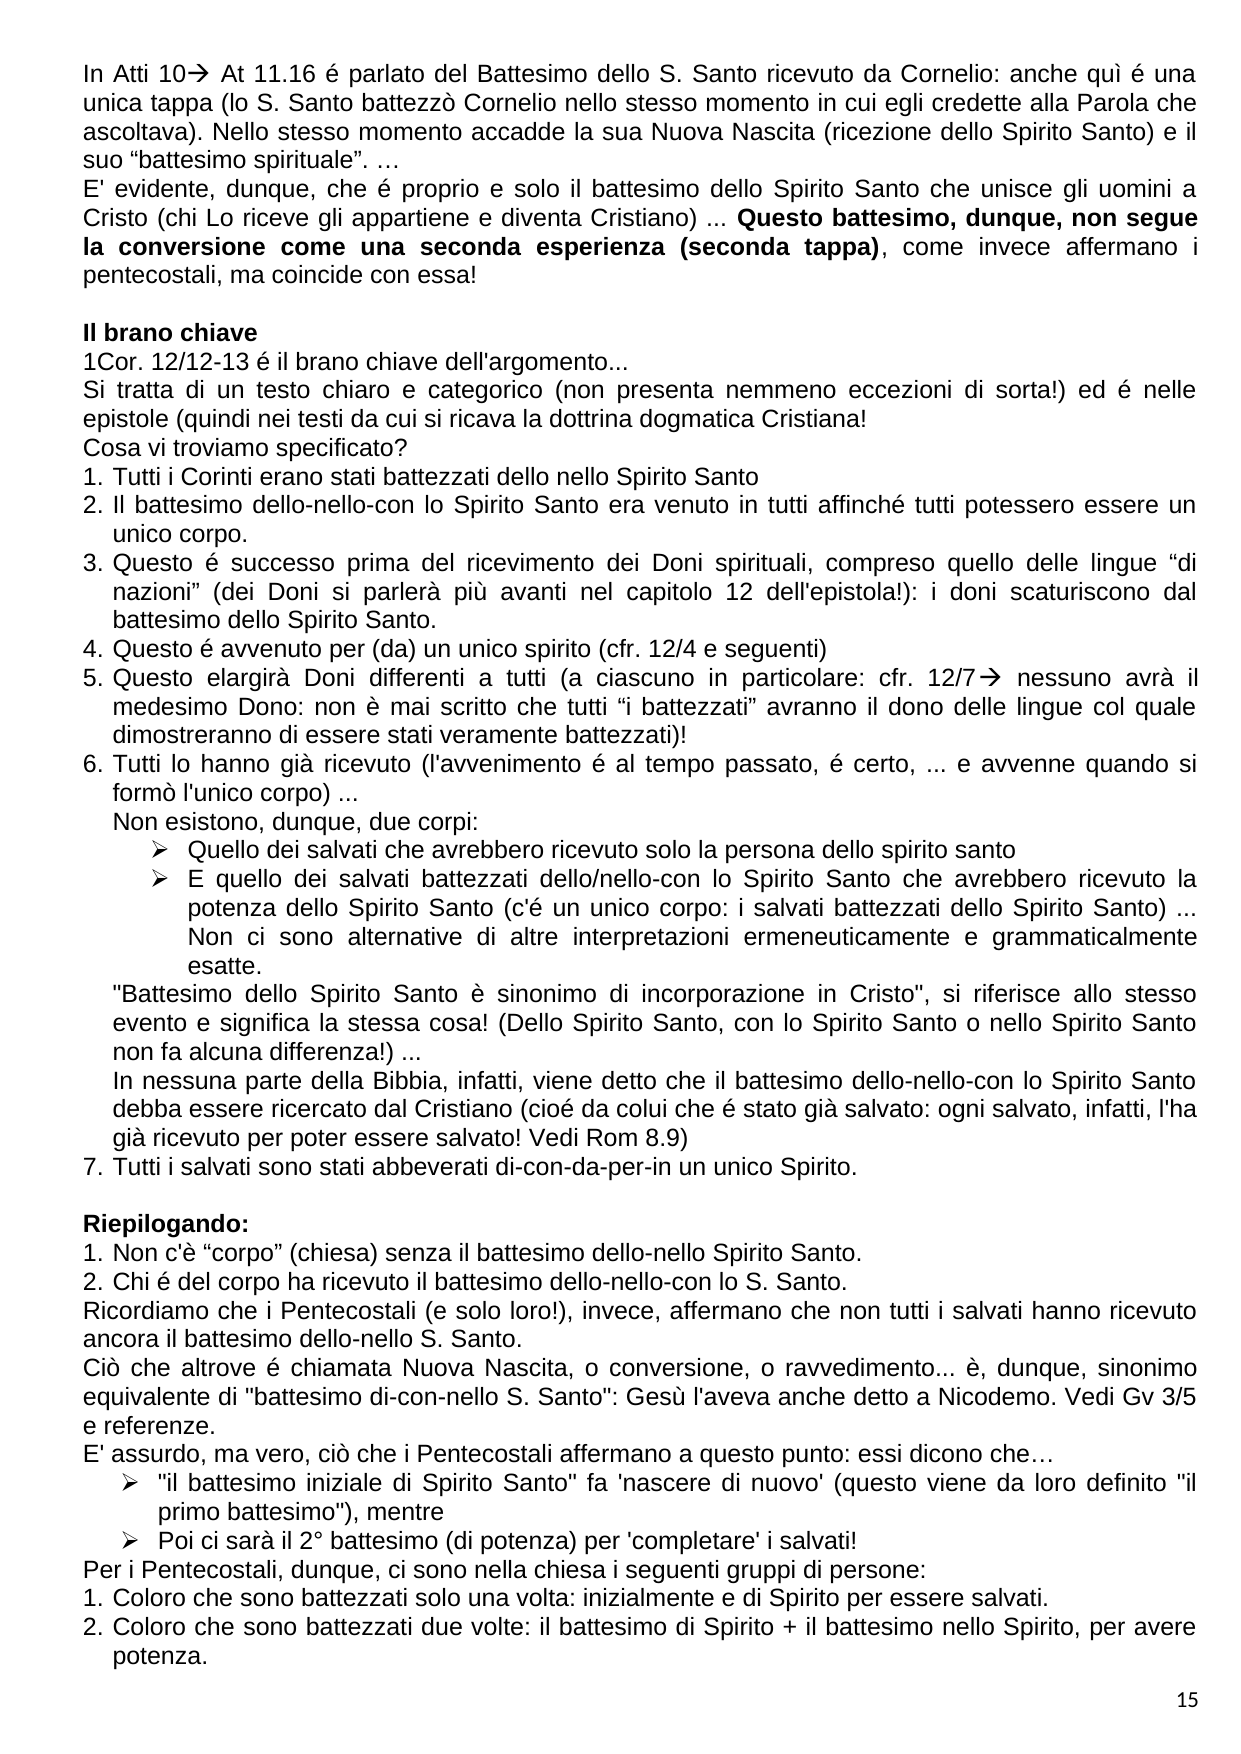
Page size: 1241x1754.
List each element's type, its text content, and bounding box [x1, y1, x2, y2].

text 2. Il battesimo dello-nello-con lo Spirito Santo era venuto in tutti affinché tutti potessero essere un unico corpo. [83, 490, 1199, 548]
list Poi ci sarà il 2° battesimo (di potenza) per 'completare' i salvati! [120, 1526, 1199, 1555]
text In Atti 10 At 11.16 é parlato del Battesimo dello S. Santo ricevuto da Cornelio: anche quì é una unica tappa (lo S. Santo battezzò Cornelio nello stesso momento in cui egli credette alla Parola che ascoltava). Nello stesso momento accadde la sua Nuova Nascita (ricezione dello Spirito Santo) e il suo “battesimo spirituale”. … [83, 59, 1199, 174]
list Quello dei salvati che avrebbero ricevuto solo la persona dello spirito santo [150, 836, 1199, 864]
text 2. Chi é del corpo ha ricevuto il battesimo dello-nello-con lo S. Santo. [83, 1267, 1199, 1296]
text Ricordiamo che i Pentecostali (e solo loro!), invece, affermano che non tutti i salvati hanno ricevuto ancora il battesimo dello-nello S. Santo. [83, 1296, 1199, 1353]
text E' assurdo, ma vero, ciò che i Pentecostali affermano a questo punto: essi dicono che… [83, 1439, 1199, 1468]
list "il battesimo iniziale di Spirito Santo" fa 'nascere di nuovo' (questo viene da loro definito "il primo battesimo"), mentre [120, 1468, 1199, 1526]
text 7. Tutti i salvati sono stati abbeverati di-con-da-per-in un unico Spirito. [83, 1152, 1199, 1181]
text 1. Non c'è “corpo” (chiesa) senza il battesimo dello-nello Spirito Santo. [83, 1238, 1199, 1267]
text 2. Coloro che sono battezzati due volte: il battesimo di Spirito + il battesimo nello Spirito, per avere potenza. [83, 1612, 1199, 1670]
text Cosa vi troviamo specificato? [83, 433, 1199, 462]
text Per i Pentecostali, dunque, ci sono nella chiesa i seguenti gruppi di persone: [83, 1555, 1199, 1583]
text 4. Questo é avvenuto per (da) un unico spirito (cfr. 12/4 e seguenti) [83, 634, 1199, 663]
text In nessuna parte della Bibbia, infatti, viene detto che il battesimo dello-nello-con lo Spirito Santo debba essere ricercato dal Cristiano (cioé da colui che é stato già salvato: ogni salvato, infatti, l'ha già ricevuto per poter essere salvato! Vedi Rom 8.9) [112, 1066, 1199, 1152]
text Riepilogando: [83, 1209, 1199, 1238]
text 3. Questo é successo prima del ricevimento dei Doni spirituali, compreso quello delle lingue “di nazioni” (dei Doni si parlerà più avanti nel capitolo 12 dell'epistola!): i doni scaturiscono dal battesimo dello Spirito Santo. [83, 548, 1199, 634]
text 1. Coloro che sono battezzati solo una volta: inizialmente e di Spirito per essere salvati. [83, 1583, 1199, 1612]
text "Battesimo dello Spirito Santo è sinonimo di incorporazione in Cristo", si riferisce allo stesso evento e significa la stessa cosa! (Dello Spirito Santo, con lo Spirito Santo o nello Spirito Santo non fa alcuna differenza!) ... [112, 979, 1199, 1066]
text Si tratta di un testo chiaro e categorico (non presenta nemmeno eccezioni di sorta!) ed é nelle epistole (quindi nei testi da cui si ricava la dottrina dogmatica Cristiana! [83, 375, 1199, 433]
text 6. Tutti lo hanno già ricevuto (l'avvenimento é al tempo passato, é certo, ... e avvenne quando si formò l'unico corpo) ... [83, 749, 1199, 807]
text 5. Questo elargirà Doni differenti a tutti (a ciascuno in particolare: cfr. 12/7 nessuno avrà il medesimo Dono: non è mai scritto che tutti “i battezzati” avranno il dono delle lingue col quale dimostreranno di essere stati veramente battezzati)! [83, 663, 1199, 749]
text 1. Tutti i Corinti erano stati battezzati dello nello Spirito Santo [83, 462, 1199, 490]
text Non esistono, dunque, due corpi: [112, 807, 1199, 836]
text Ciò che altrove é chiamata Nuova Nascita, o conversione, o ravvedimento... è, dunque, sinonimo equivalente di "battesimo di-con-nello S. Santo": Gesù l'aveva anche detto a Nicodemo. Vedi Gv 3/5 e referenze. [83, 1353, 1199, 1439]
text 1Cor. 12/12-13 é il brano chiave dell'argomento... [83, 347, 1199, 375]
list E quello dei salvati battezzati dello/nello-con lo Spirito Santo che avrebbero ricevuto la potenza dello Spirito Santo (c'é un unico corpo: i salvati battezzati dello Spirito Santo) ... Non ci sono alternative di altre interpretazioni ermeneuticamente e grammaticalmente esatte. [150, 864, 1199, 979]
text E' evidente, dunque, che é proprio e solo il battesimo dello Spirito Santo che unisce gli uomini a Cristo (chi Lo riceve gli appartiene e diventa Cristiano) ... Questo battesimo, dunque, non segue la conversione come una seconda esperienza (seconda tappa), come invece affermano i pentecostali, ma coincide con essa! [83, 174, 1199, 289]
text Il brano chiave [83, 318, 1199, 347]
